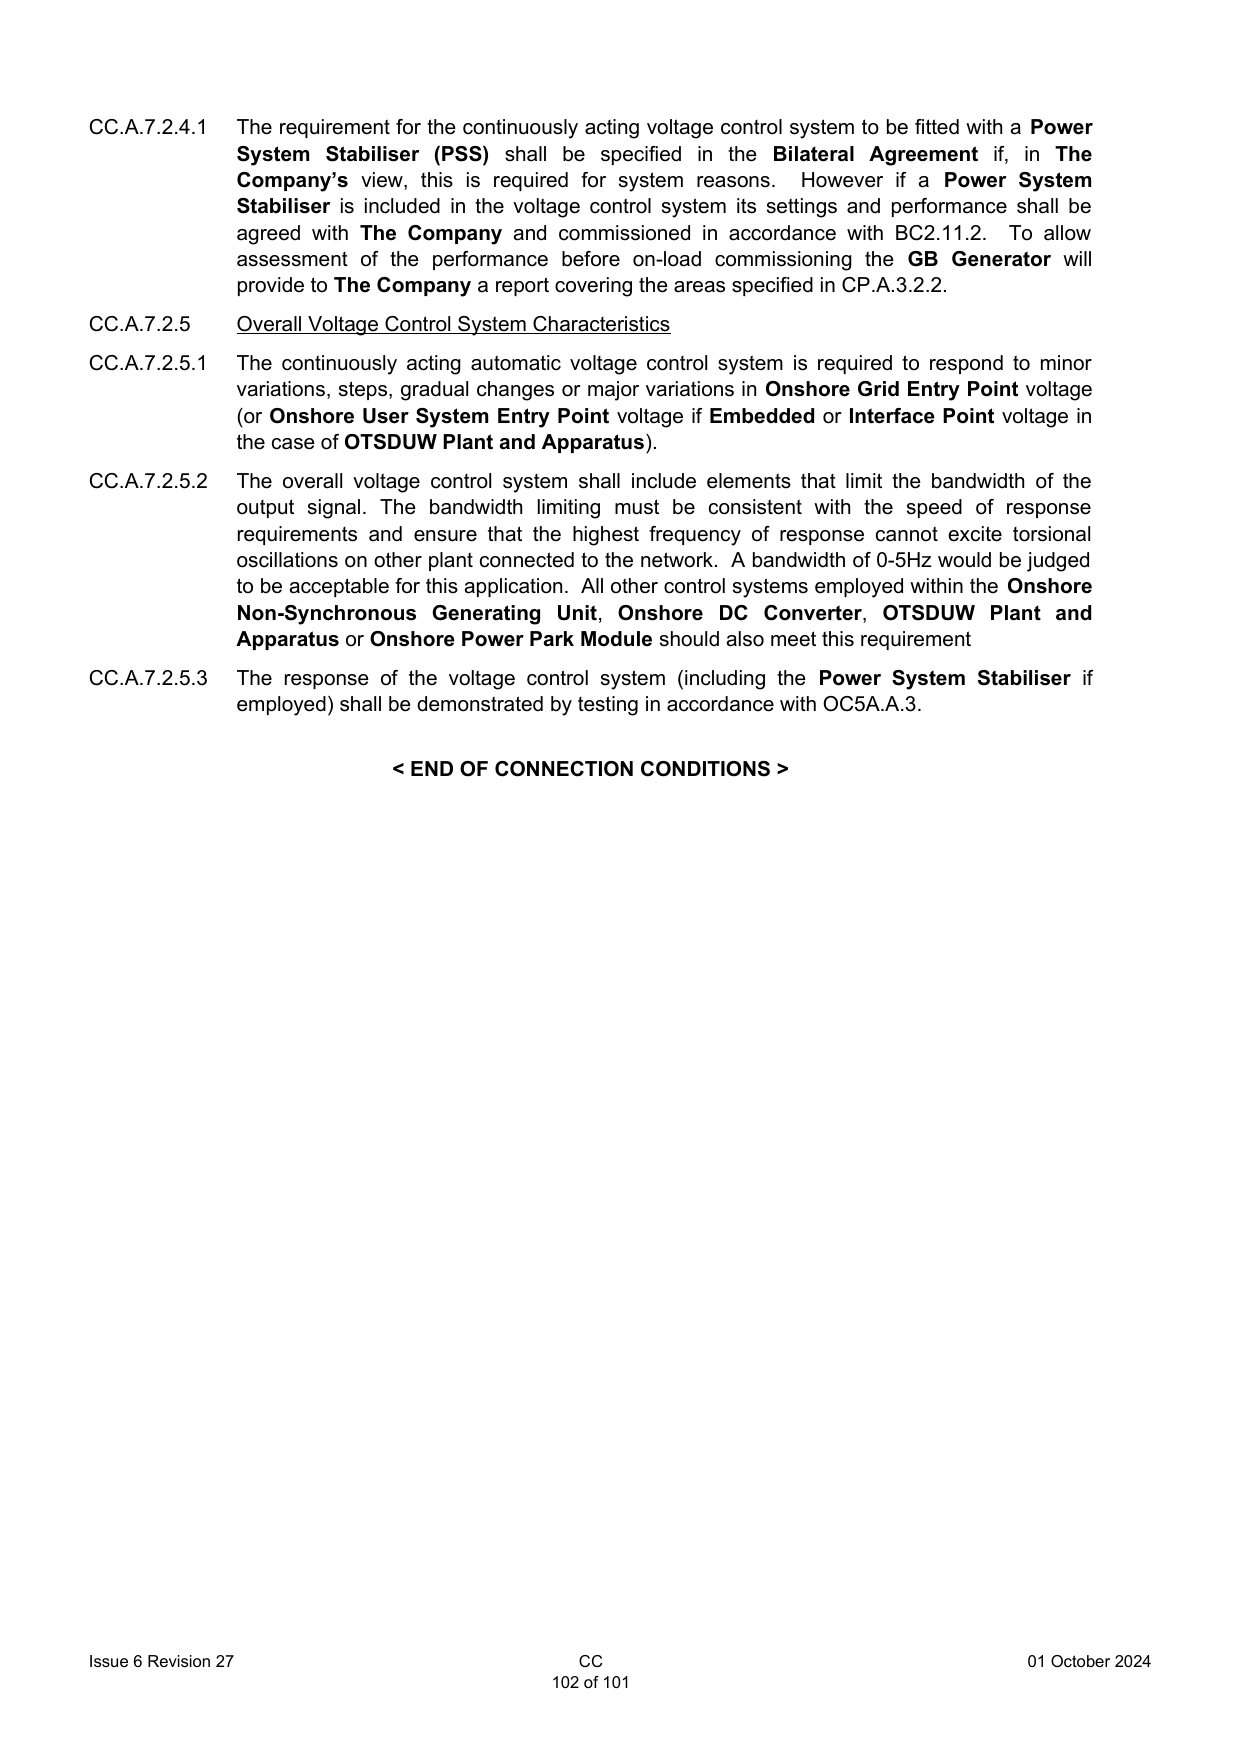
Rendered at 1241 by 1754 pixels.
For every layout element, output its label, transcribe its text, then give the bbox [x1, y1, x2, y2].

text CC.A.7.2.5 Overall Voltage Control System Characteristics [89, 312, 1092, 336]
text CC.A.7.2.4.1 The requirement for the continuously acting voltage control system to be fitted with a Power System Stabiliser (PSS) shall be specified in the Bilateral Agreement if, in The Company’s view, this is required for system reasons. However if a Power System Stabiliser is included in the voltage control system its settings and performance shall be agreed with The Company and commissioned in accordance with BC2.11.2. To allow assessment of the performance before on-load commissioning the GB Generator will provide to The Company a report covering the areas specified in CP.A.3.2.2. [89, 115, 1092, 297]
text < END OF CONNECTION CONDITIONS > [89, 757, 1092, 781]
text CC.A.7.2.5.3 The response of the voltage control system (including the Power System Stabiliser if employed) shall be demonstrated by testing in accordance with OC5A.A.3. [89, 666, 1092, 716]
text CC.A.7.2.5.2 The overall voltage control system shall include elements that limit the bandwidth of the output signal. The bandwidth limiting must be consistent with the speed of response requirements and ensure that the highest frequency of response cannot excite torsional oscillations on other plant connected to the network. A bandwidth of 0-5Hz would be judged to be acceptable for this application. All other control systems employed within the Onshore Non-Synchronous Generating Unit, Onshore DC Converter, OTSDUW Plant and Apparatus or Onshore Power Park Module should also meet this requirement [89, 469, 1092, 651]
text CC.A.7.2.5.1 The continuously acting automatic voltage control system is required to respond to minor variations, steps, gradual changes or major variations in Onshore Grid Entry Point voltage (or Onshore User System Entry Point voltage if Embedded or Interface Point voltage in the case of OTSDUW Plant and Apparatus). [89, 351, 1092, 454]
